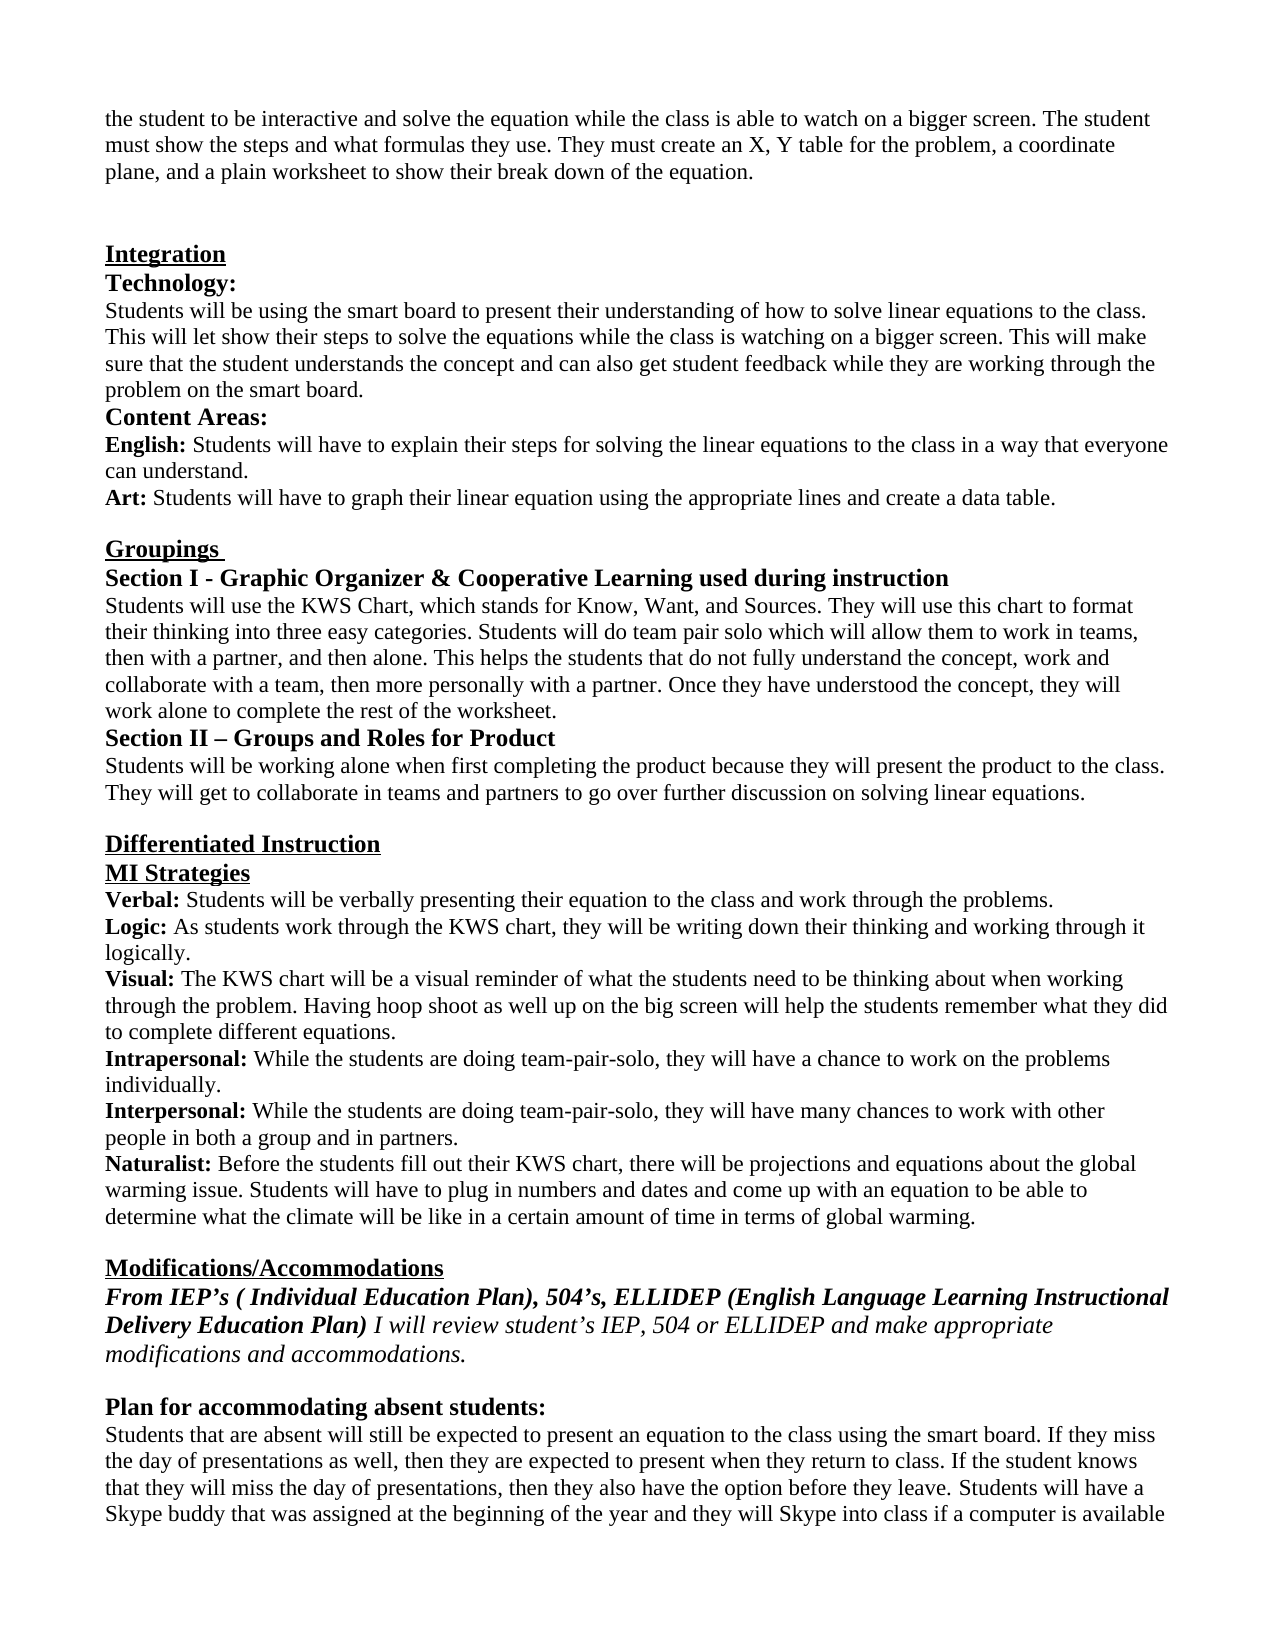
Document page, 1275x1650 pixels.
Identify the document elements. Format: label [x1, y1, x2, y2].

text [105, 105, 1170, 215]
text [105, 215, 1170, 1526]
